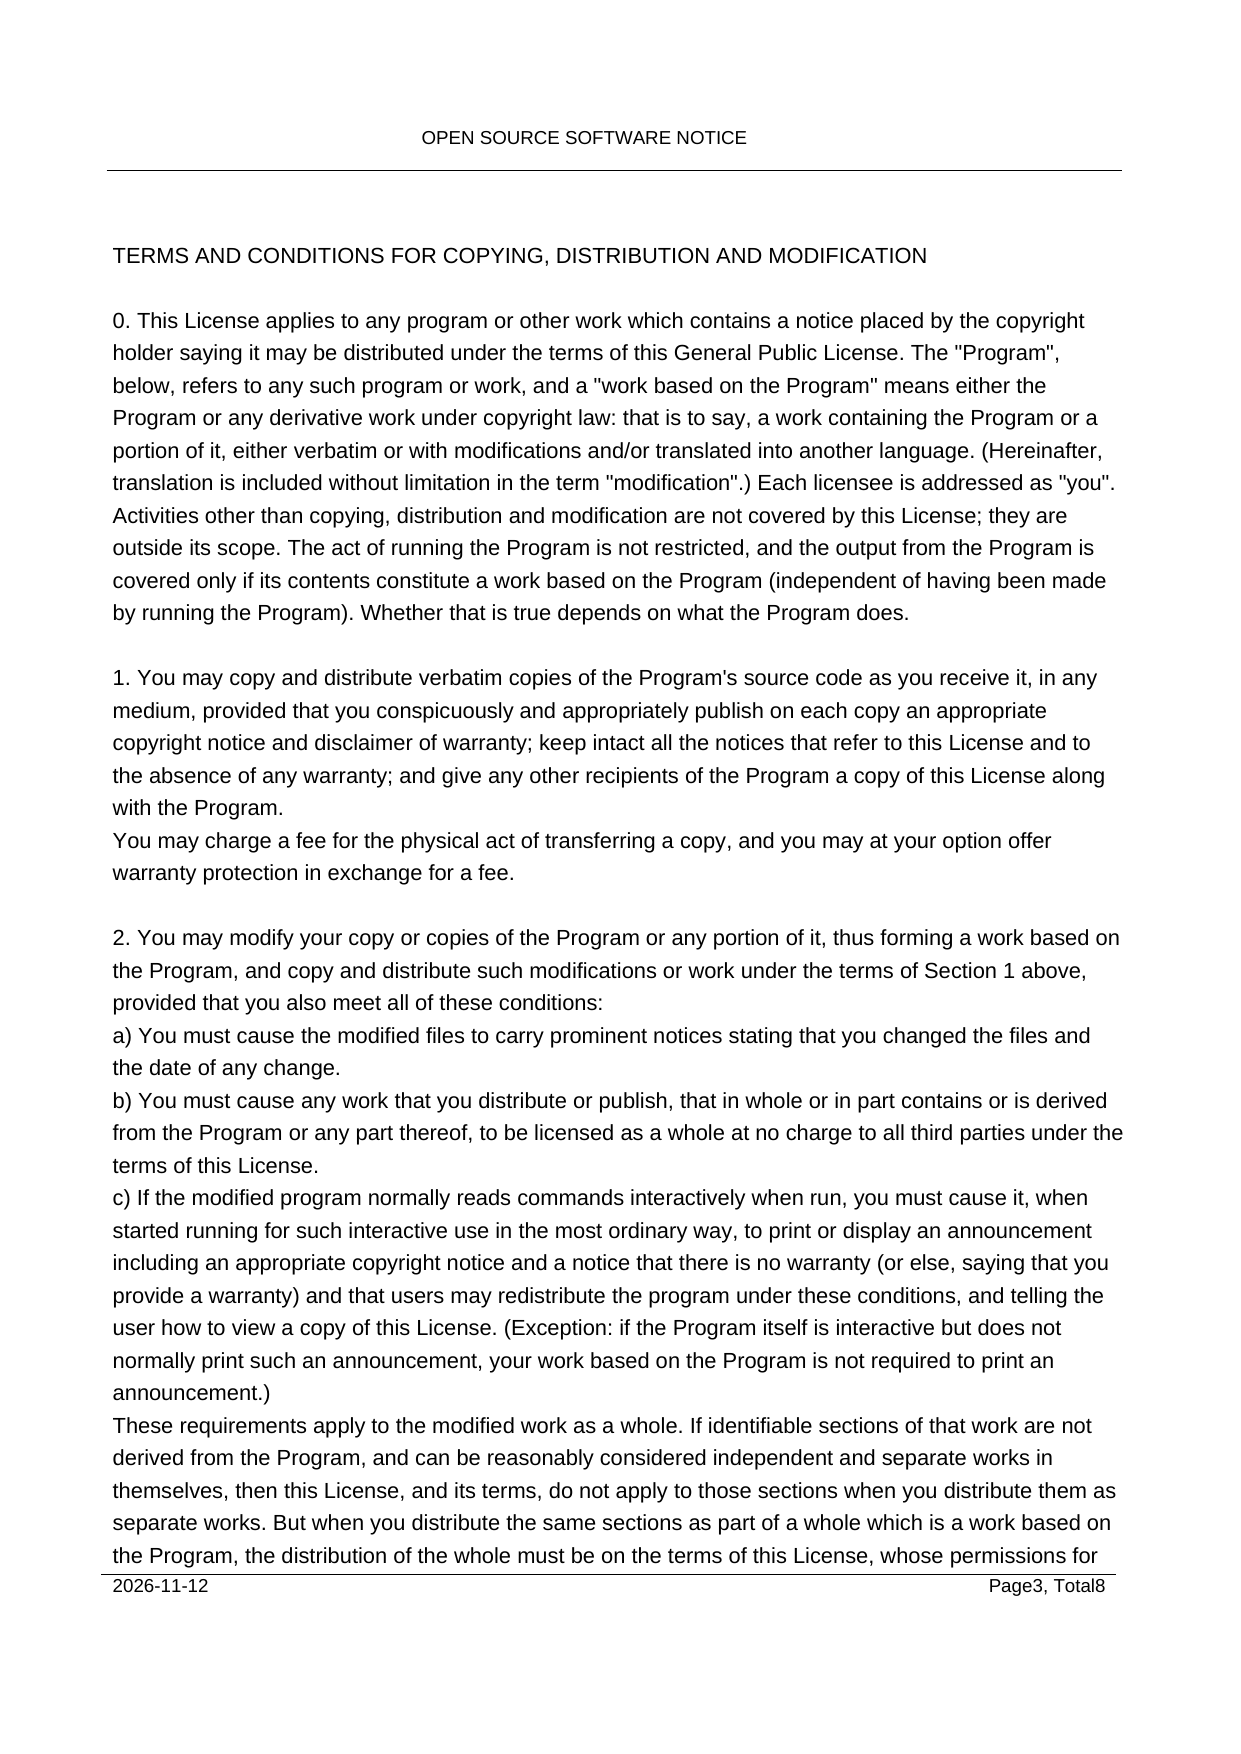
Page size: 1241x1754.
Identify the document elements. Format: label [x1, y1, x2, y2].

text [112, 206, 1128, 1571]
